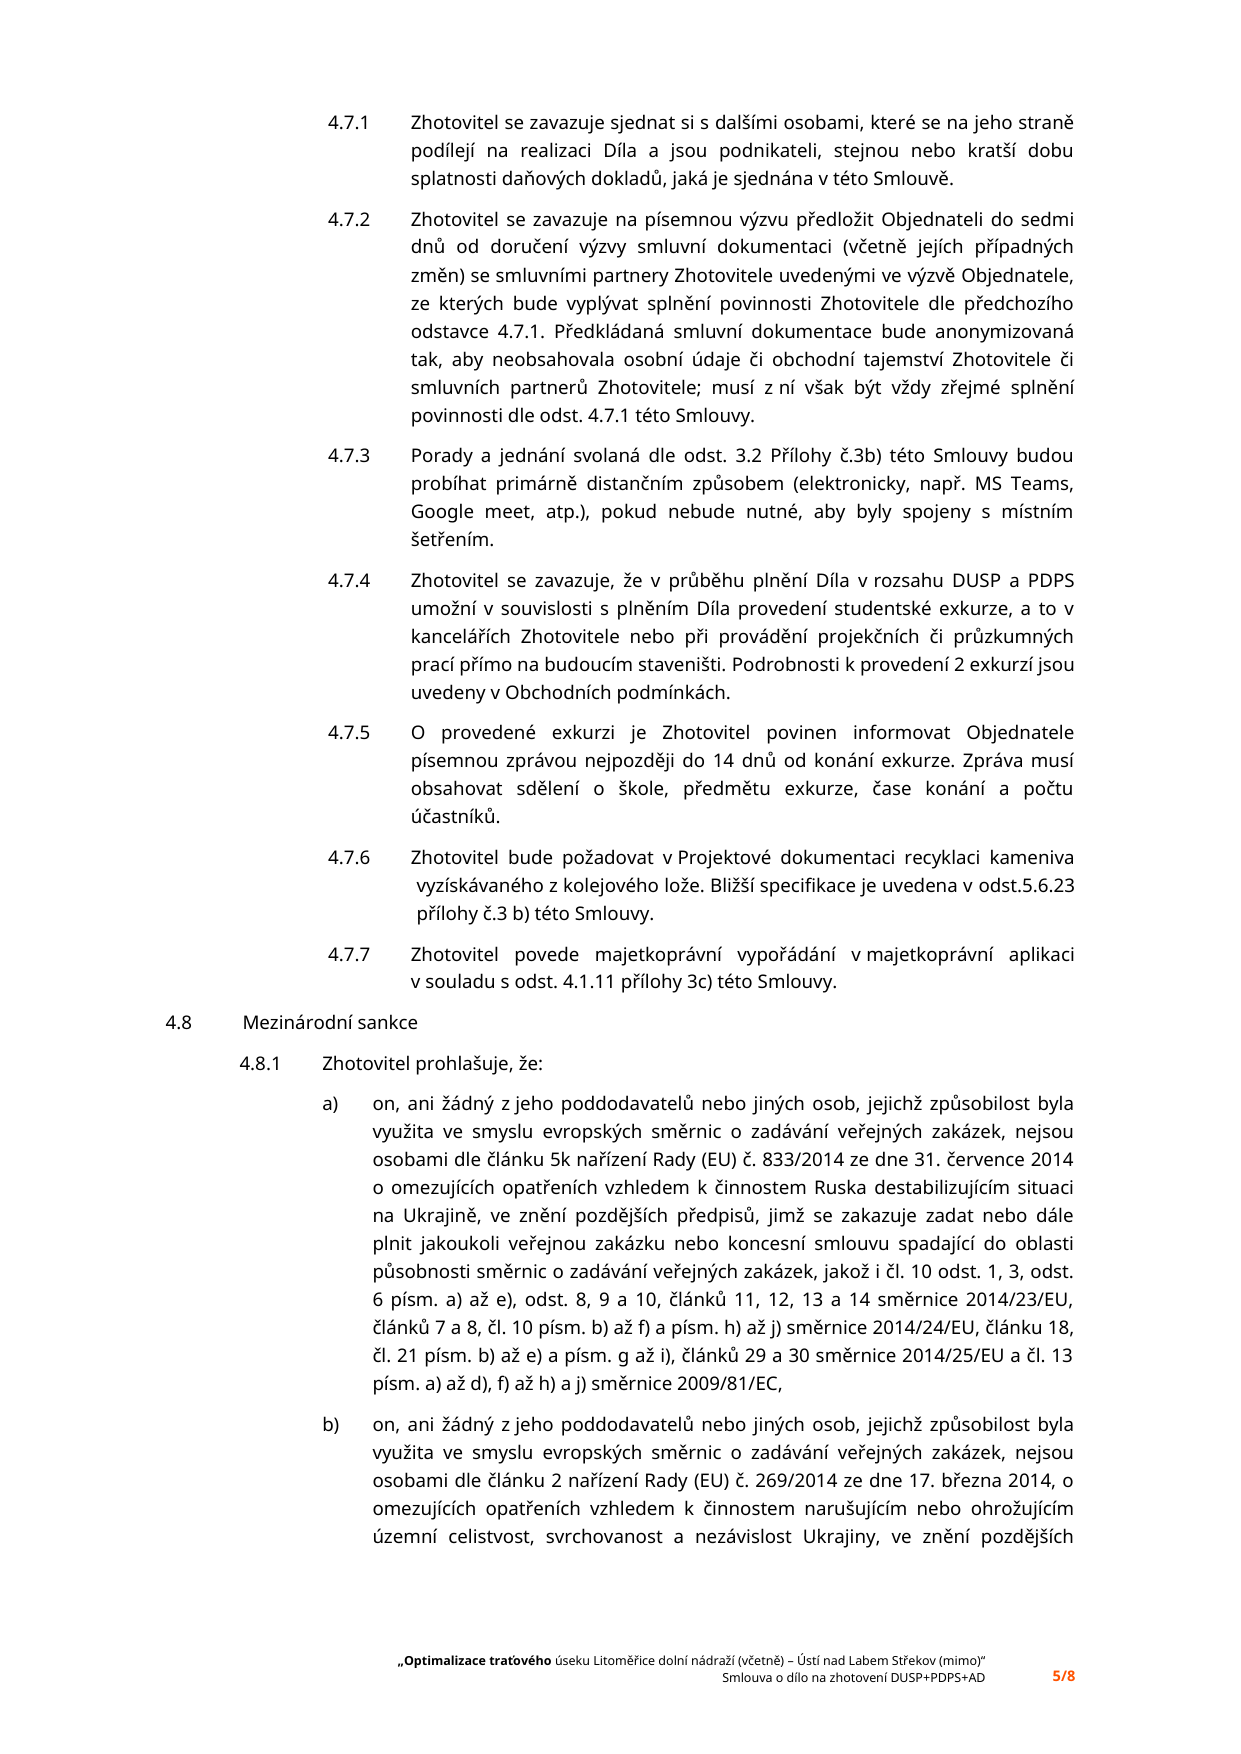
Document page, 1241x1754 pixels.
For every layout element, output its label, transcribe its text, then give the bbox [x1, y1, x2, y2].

list Zhotovitel prohlašuje, že: [239, 1050, 1075, 1075]
list Zhotovitel bude požadovat v Projektové dokumentaci recyklaci kameniva vyzískávaného z kolejového lože. Bližší specifikace je uvedena v odst.5.6.23 přílohy č.3 b) této Smlouvy. [328, 844, 1075, 926]
text Zhotovitel se zavazuje, že v průběhu plnění Díla v rozsahu DUSP a PDPS umožní v souvislosti s plněním Díla provedení studentské exkurze, a to v kancelářích Zhotovitele nebo při provádění projekčních či průzkumných prací přímo na budoucím staveništi. Podrobnosti k provedení 2 exkurzí jsou uvedeny v Obchodních podmínkách. [328, 567, 1075, 705]
text Porady a jednání svolaná dle odst. 3.2 Přílohy č.3b) této Smlouvy budou probíhat primárně distančním způsobem (elektronicky, např. MS Teams, Google meet, atp.), pokud nebude nutné, aby byly spojeny s místním šetřením. [328, 442, 1075, 552]
text Zhotovitel se zavazuje sjednat si s dalšími osobami, které se na jeho straně podílejí na realizaci Díla a jsou podnikateli, stejnou nebo kratší dobu splatnosti daňových dokladů, jaká je sjednána v této Smlouvě. [328, 109, 1075, 191]
text Zhotovitel se zavazuje na písemnou výzvu předložit Objednateli do sedmi dnů od doručení výzvy smluvní dokumentaci (včetně jejích případných změn) se smluvními partnery Zhotovitele uvedenými ve výzvě Objednatele, ze kterých bude vyplývat splnění povinnosti Zhotovitele dle předchozího odstavce 4.7.1. Předkládaná smluvní dokumentace bude anonymizovaná tak, aby neobsahovala osobní údaje či obchodní tajemství Zhotovitele či smluvních partnerů Zhotovitele; musí z ní však být vždy zřejmé splnění povinnosti dle odst. 4.7.1 této Smlouvy. [328, 206, 1075, 427]
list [322, 1411, 1075, 1549]
list Mezinárodní sankce [165, 1009, 1075, 1035]
text Zhotovitel povede majetkoprávní vypořádání v majetkoprávní aplikaci v souladu s odst. 4.1.11 přílohy 3c) této Smlouvy. [328, 941, 1075, 994]
list on, ani žádný z jeho poddodavatelů nebo jiných osob, jejichž způsobilost byla využita ve smyslu evropských směrnic o zadávání veřejných zakázek, nejsou osobami dle článku 5k nařízení Rady (EU) č. 833/2014 ze dne 31. července 2014 o omezujících opatřeních vzhledem k činnostem Ruska destabilizujícím situaci na Ukrajině, ve znění pozdějších předpisů, jimž se zakazuje zadat nebo dále plnit jakoukoli veřejnou zakázku nebo koncesní smlouvu spadající do oblasti působnosti směrnic o zadávání veřejných zakázek, jakož i čl. 10 odst. 1, 3, odst. 6 písm. a) až e), odst. 8, 9 a 10, článků 11, 12, 13 a 14 směrnice 2014/23/EU, článků 7 a 8, čl. 10 písm. b) až f) a písm. h) až j) směrnice 2014/24/EU, článku 18, čl. 21 písm. b) až e) a písm. g až i), článků 29 a 30 směrnice 2014/25/EU a čl. 13 písm. a) až d), f) až h) a j) směrnice 2009/81/EC, [322, 1090, 1075, 1396]
text O provedené exkurzi je Zhotovitel povinen informovat Objednatele písemnou zprávou nejpozději do 14 dnů od konání exkurze. Zpráva musí obsahovat sdělení o škole, předmětu exkurze, čase konání a počtu účastníků. [328, 720, 1075, 829]
